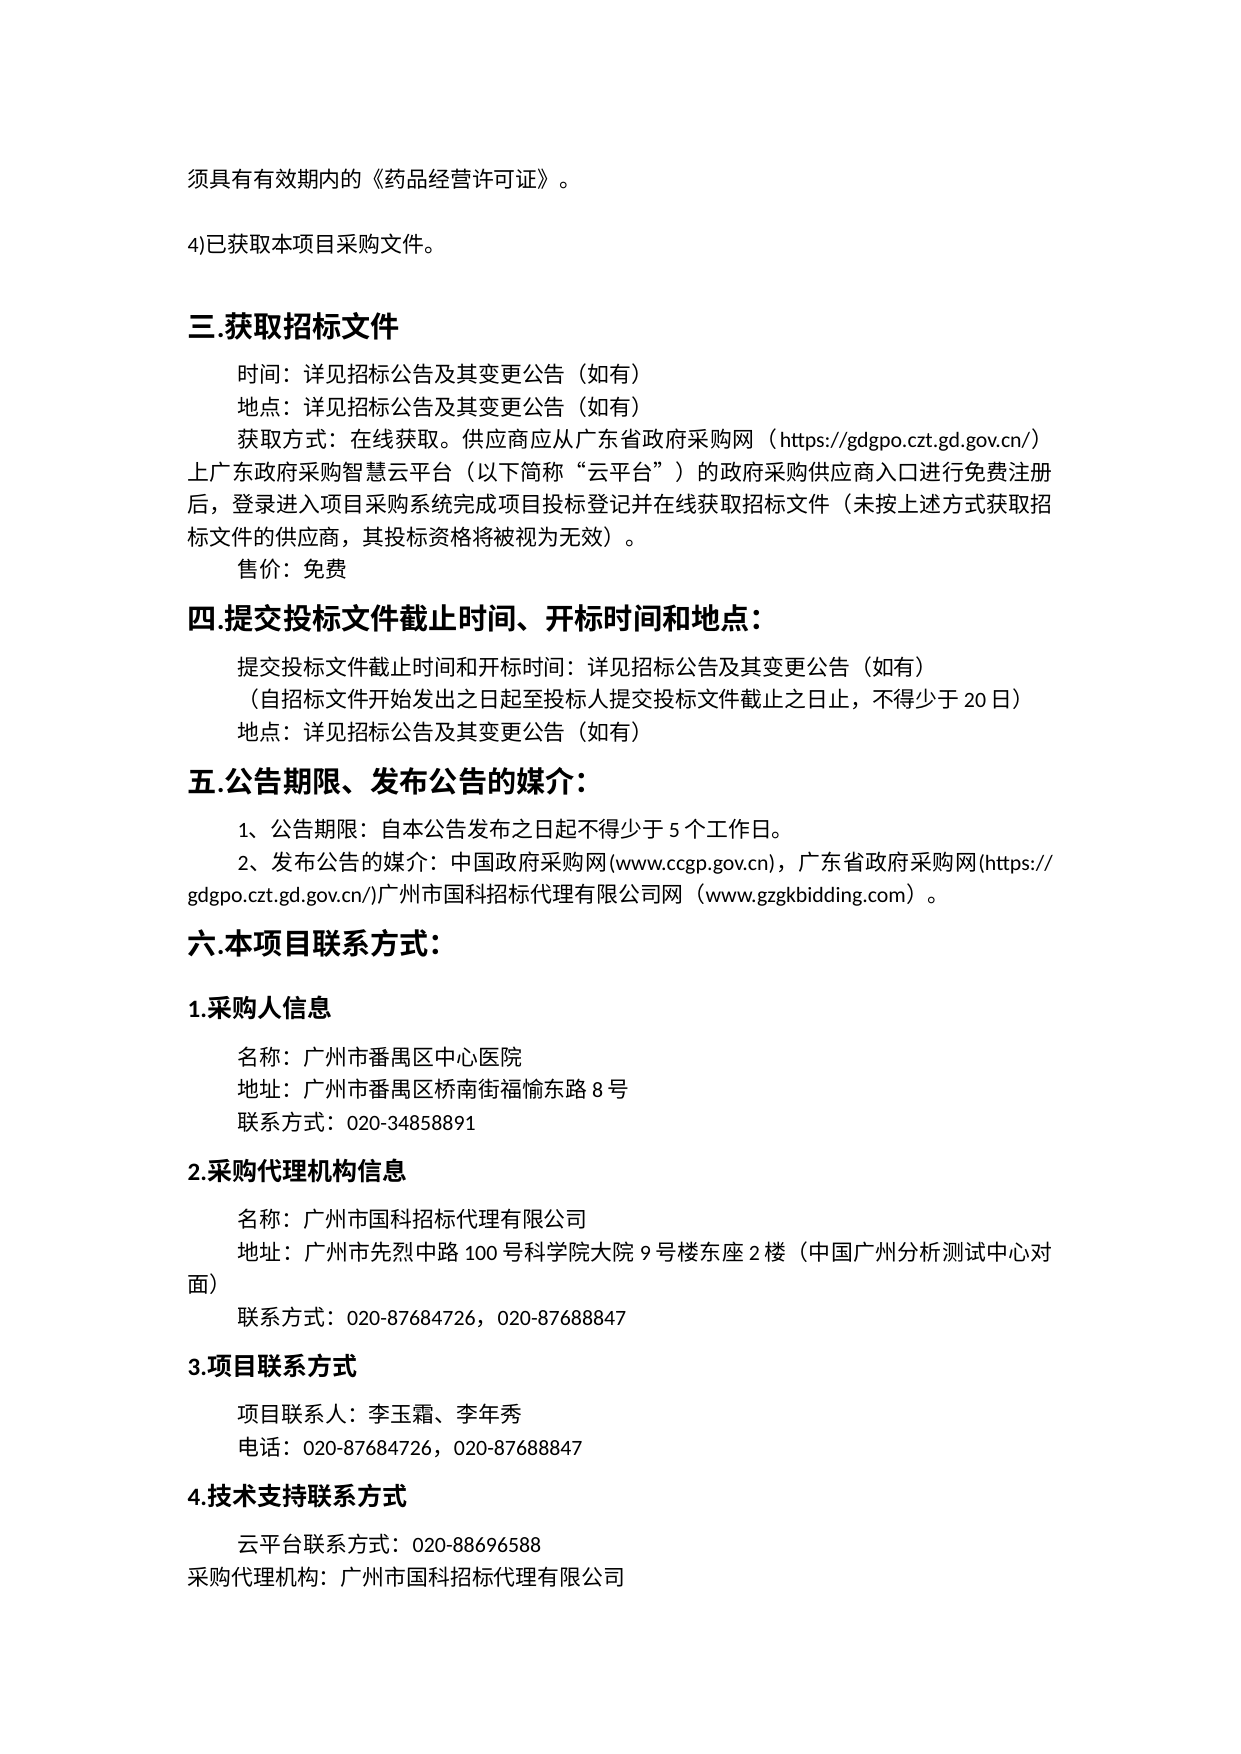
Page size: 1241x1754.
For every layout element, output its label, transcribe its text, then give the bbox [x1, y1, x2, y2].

text 获取方式：在线获取。供应商应从广东省政府采购网（https://gdgpo.czt.gd.gov.cn/）上广东政府采购智慧云平台（以下简称“云平台”）的政府采购供应商入口进行免费注册后，登录进入项目采购系统完成项目投标登记并在线获取招标文件（未按上述方式获取招标文件的供应商，其投标资格将被视为无效）。 [187, 422, 1053, 552]
text 1.采购人信息 [187, 974, 1053, 1039]
text （自招标文件开始发出之日起至投标人提交投标文件截止之日止，不得少于20日） [187, 682, 1053, 714]
text 4.技术支持联系方式 [187, 1462, 1053, 1527]
text 地址：广州市先烈中路100号科学院大院9号楼东座2楼（中国广州分析测试中心对面） [187, 1234, 1053, 1299]
text 联系方式：020-87684726，020-87688847 [187, 1299, 1053, 1332]
text 3.项目联系方式 [187, 1332, 1053, 1397]
text 时间：详见招标公告及其变更公告（如有） [187, 357, 1053, 389]
text 五.公告期限、发布公告的媒介： [187, 747, 1053, 812]
text 地点：详见招标公告及其变更公告（如有） [187, 389, 1053, 422]
text 四.提交投标文件截止时间、开标时间和地点： [187, 584, 1053, 649]
text 地点：详见招标公告及其变更公告（如有） [187, 714, 1053, 747]
text 2.采购代理机构信息 [187, 1137, 1053, 1202]
text 项目联系人：李玉霜、李年秀 [187, 1397, 1053, 1429]
text 4)已获取本项目采购文件。 [187, 227, 1053, 259]
text 三.获取招标文件 [187, 292, 1053, 357]
text 售价：免费 [187, 552, 1053, 584]
text 名称：广州市番禺区中心医院 [187, 1039, 1053, 1072]
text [187, 162, 1053, 194]
text 联系方式：020-34858891 [187, 1104, 1053, 1137]
text 地址：广州市番禺区桥南街福愉东路8号 [187, 1072, 1053, 1104]
text 提交投标文件截止时间和开标时间：详见招标公告及其变更公告（如有） [187, 649, 1053, 682]
text 1、公告期限：自本公告发布之日起不得少于5个工作日。 [187, 812, 1053, 844]
text 电话：020-87684726，020-87688847 [187, 1429, 1053, 1462]
text 六.本项目联系方式： [187, 909, 1053, 974]
text 名称：广州市国科招标代理有限公司 [187, 1202, 1053, 1234]
text 云平台联系方式：020-88696588 [187, 1527, 1053, 1559]
text 2、发布公告的媒介：中国政府采购网(www.ccgp.gov.cn)，广东省政府采购网(https://gdgpo.czt.gd.gov.cn/)广州市国科招标代理有限公司网（www.gzgkbidding.com）。 [187, 844, 1053, 909]
text 采购代理机构：广州市国科招标代理有限公司 [187, 1559, 1053, 1592]
